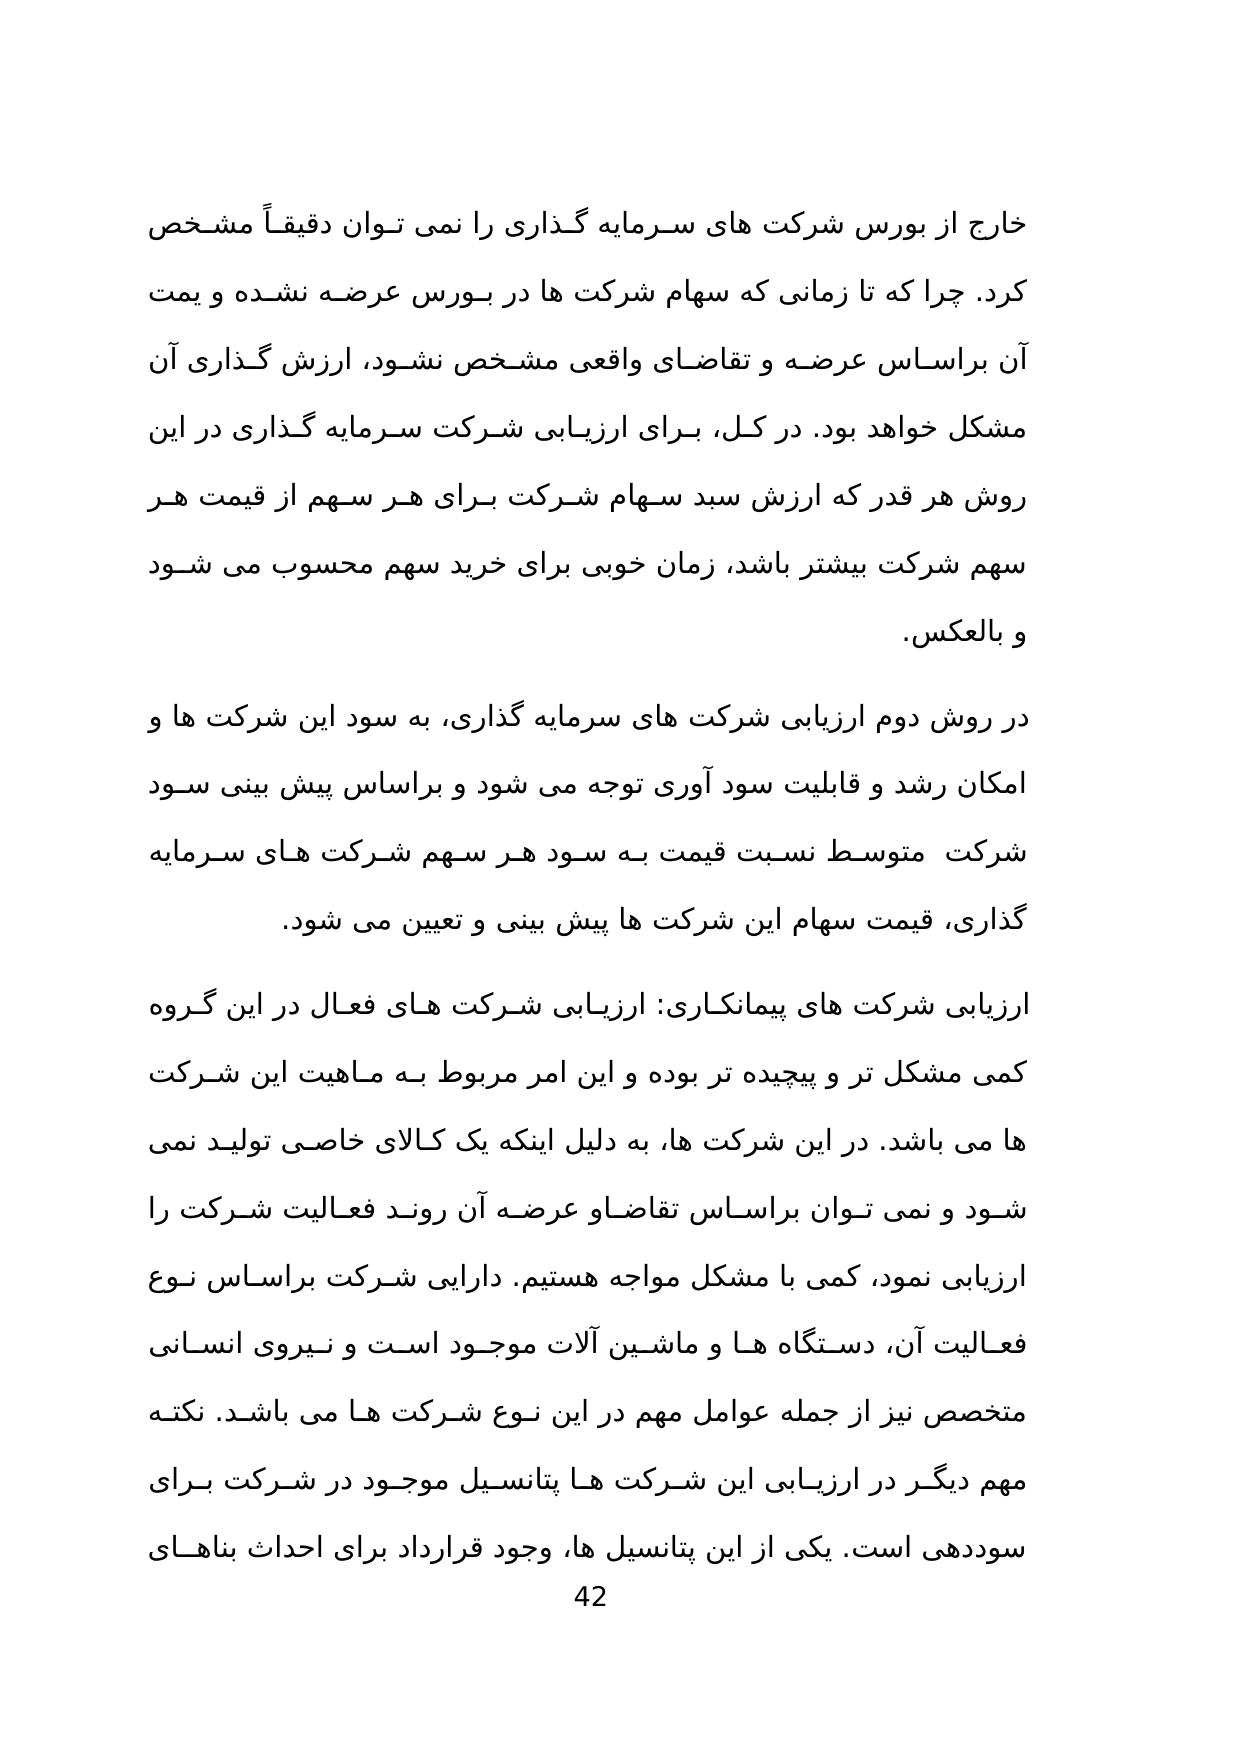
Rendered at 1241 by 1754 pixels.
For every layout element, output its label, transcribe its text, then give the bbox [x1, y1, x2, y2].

text در روش دوم ارزیابی شرکت های سرمایه گذاری، به سود این شرکت ها و امکان رشد و قابلیت سود آوری توجه می شود و براساس پیش بینی سود شرکت متوسط نسبت قیمت به سود هر سهم شرکت های سرمایه گذاری، قیمت سهام این شرکت ها پیش بینی و تعیین می شود. [148, 699, 1031, 937]
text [148, 987, 1031, 1564]
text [148, 207, 1031, 648]
